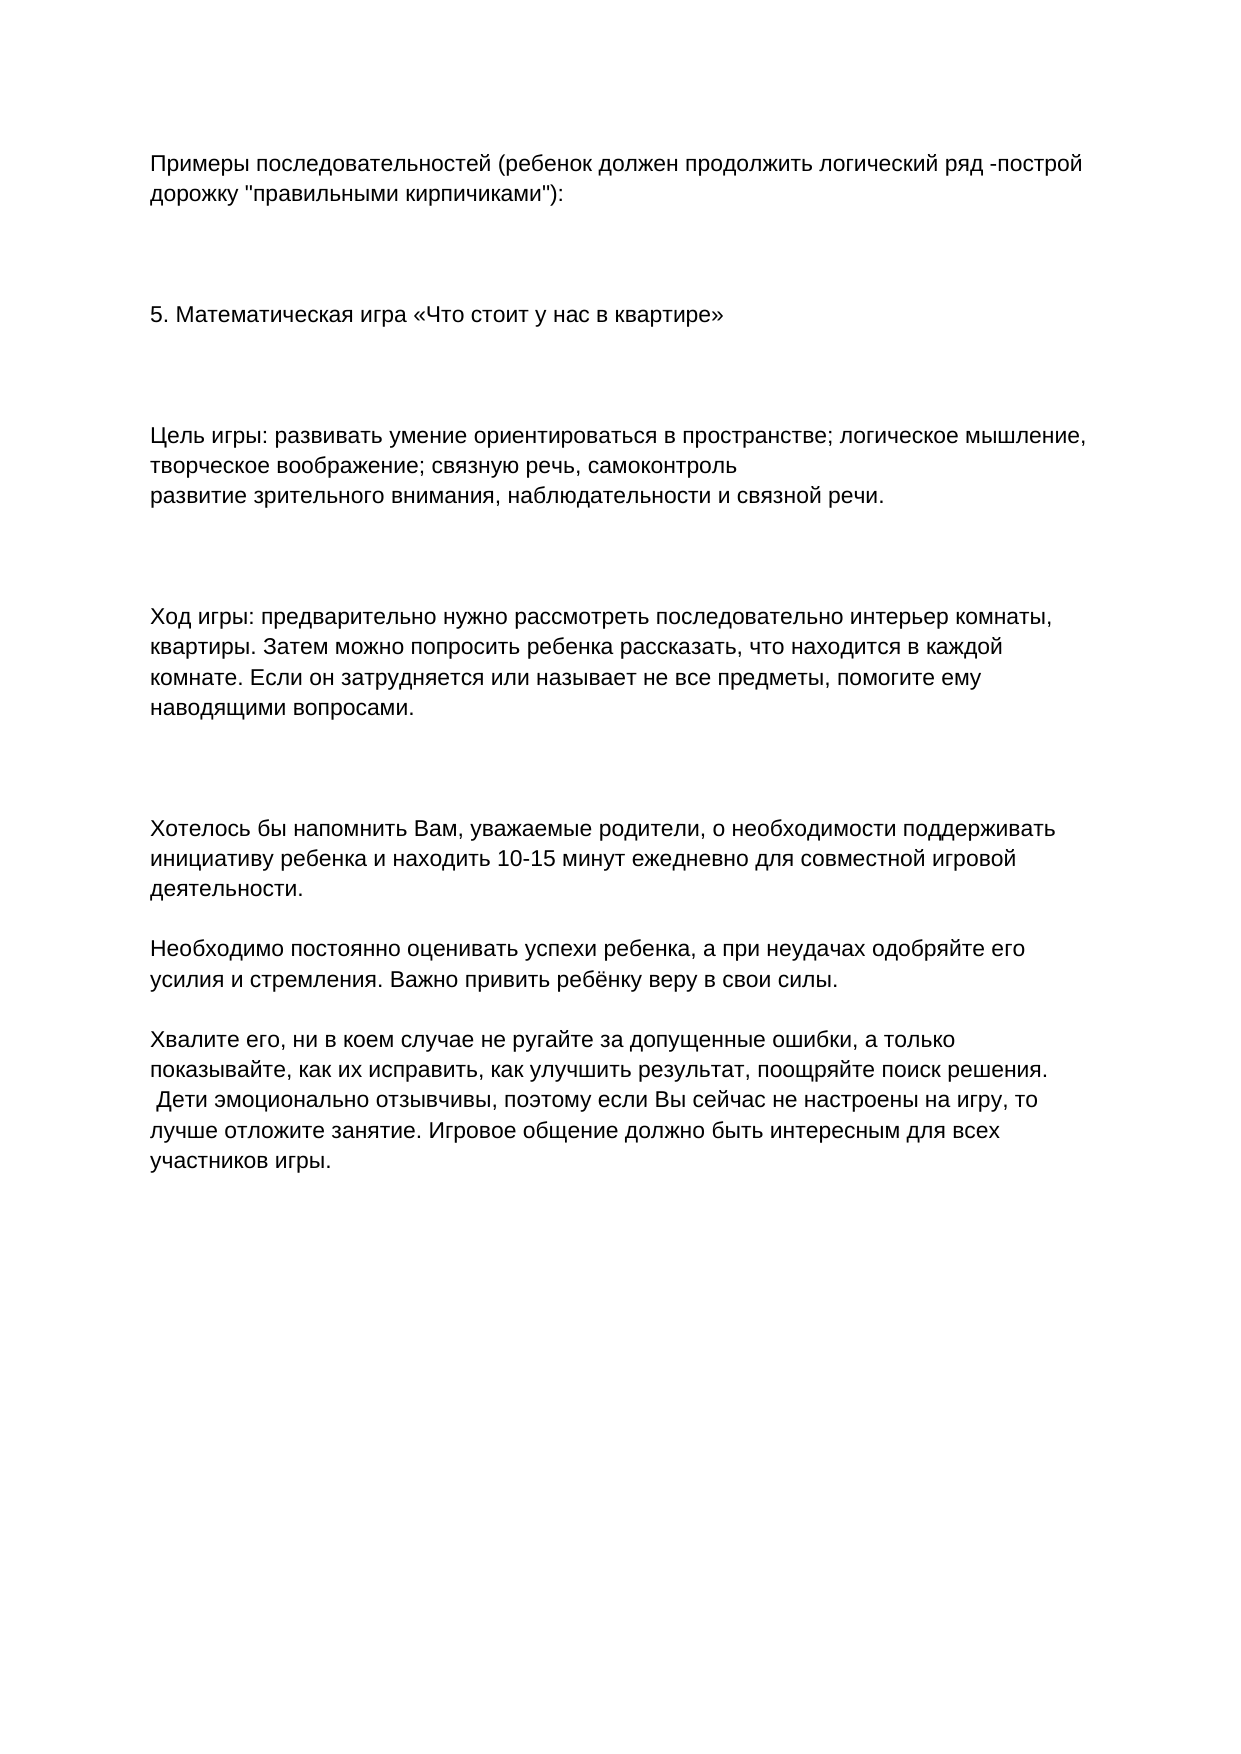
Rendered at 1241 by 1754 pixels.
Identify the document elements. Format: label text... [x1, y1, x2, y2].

text Примеры последовательностей (ребенок должен продолжить логический ряд -построй дорожку "правильными кирпичиками"): [150, 150, 1090, 207]
text Хотелось бы напомнить Вам, уважаемые родители, о необходимости поддерживать инициативу ребенка и находить 10-15 минут ежедневно для совместной игровой деятельности. [150, 814, 1090, 901]
text 5. Математическая игра «Что стоит у нас в квартире» [150, 301, 1090, 327]
text развитие зрительного внимания, наблюдательности и связной речи. [150, 482, 1090, 509]
text Дети эмоционально отзывчивы, поэтому если Вы сейчас не настроены на игру, то лучше отложите занятие. Игровое общение должно быть интересным для всех участников игры. [150, 1086, 1090, 1173]
text Ход игры: предварительно нужно рассмотреть последовательно интерьер комнаты, квартиры. Затем можно попросить ребенка рассказать, что находится в каждой комнате. Если он затрудняется или называет не все предметы, помогите ему наводящими вопросами. [150, 603, 1090, 720]
text Хвалите его, ни в коем случае не ругайте за допущенные ошибки, а только показывайте, как их исправить, как улучшить результат, поощряйте поиск решения. [150, 1026, 1090, 1083]
text Необходимо постоянно оценивать успехи ребенка, а при неудачах одобряйте его усилия и стремления. Важно привить ребёнку веру в свои силы. [150, 935, 1090, 992]
text Цель игры: развивать умение ориентироваться в пространстве; логическое мышление, творческое воображение; связную речь, самоконтроль [150, 422, 1090, 478]
